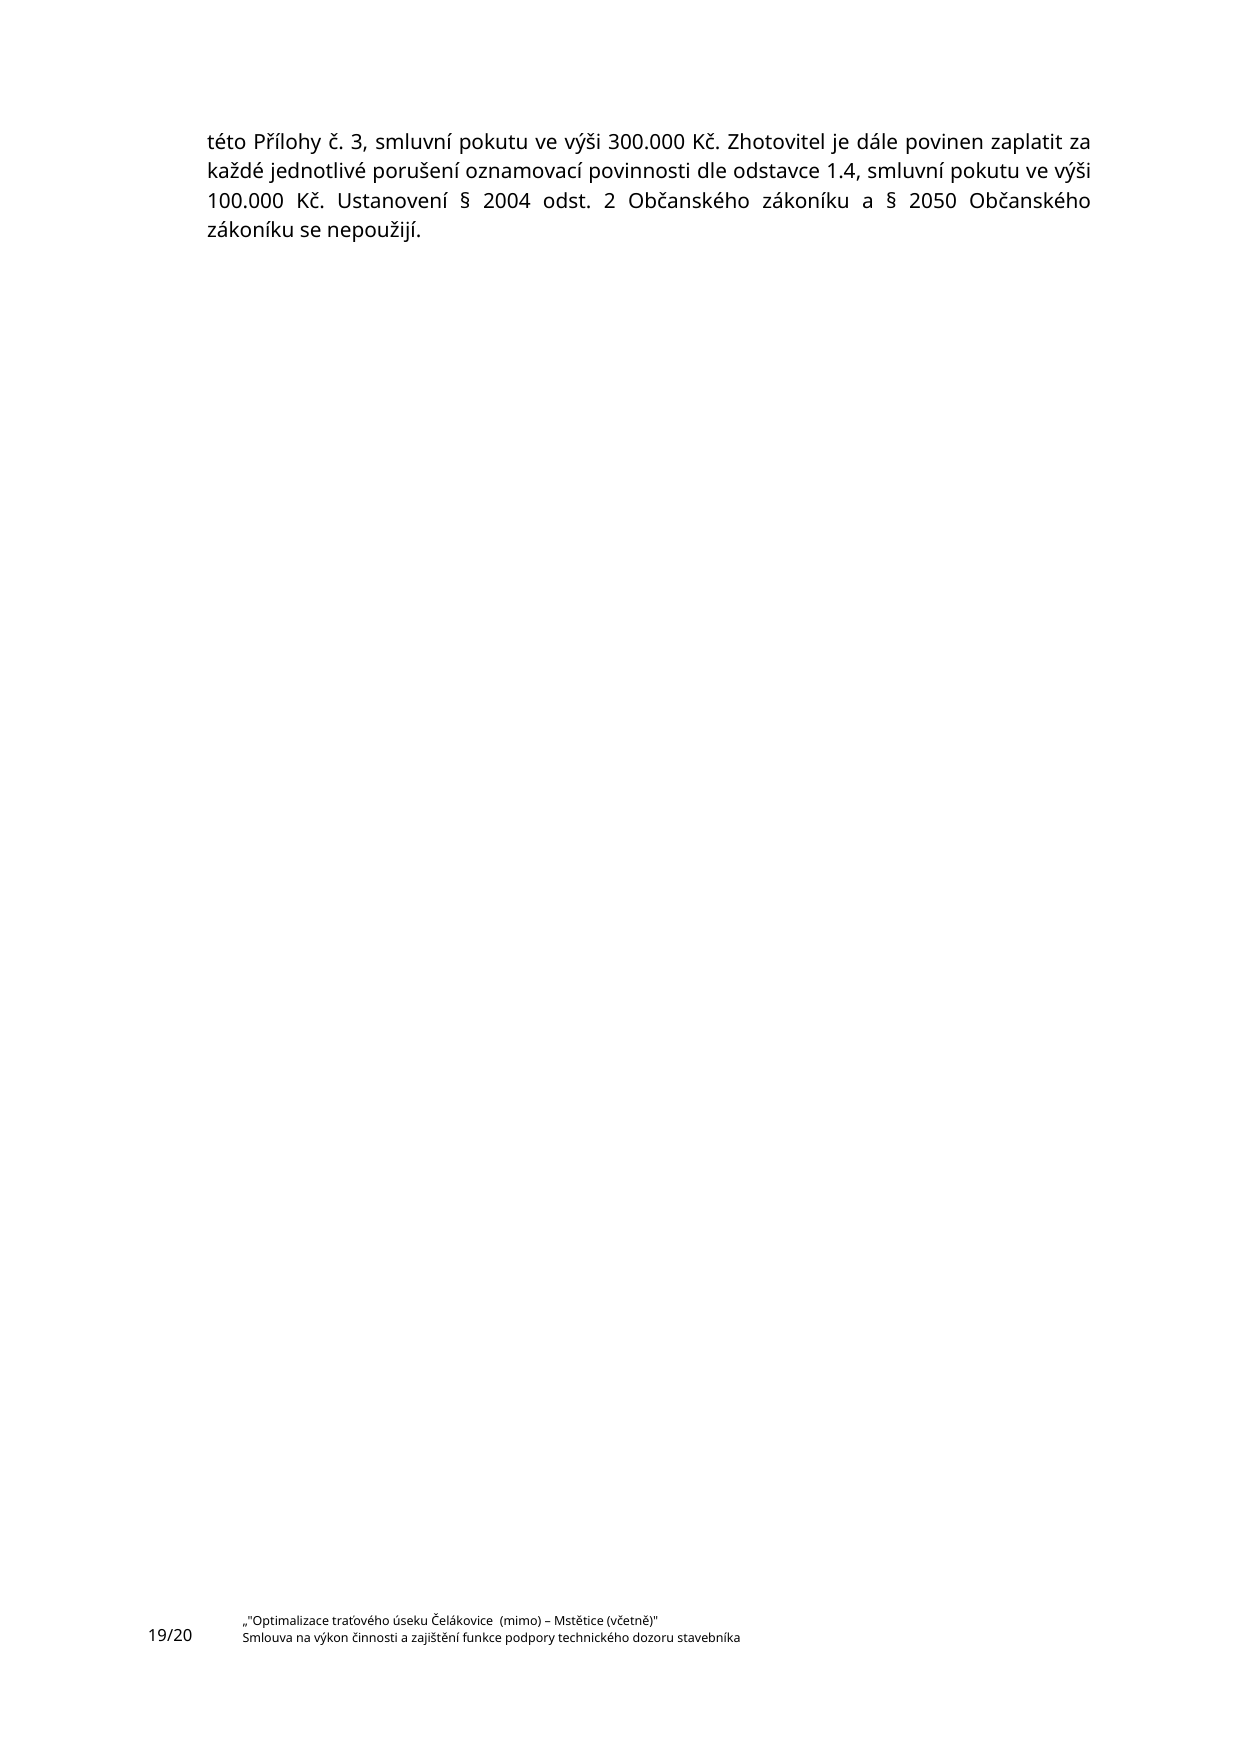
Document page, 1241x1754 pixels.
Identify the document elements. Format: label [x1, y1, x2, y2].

text [207, 126, 1092, 243]
